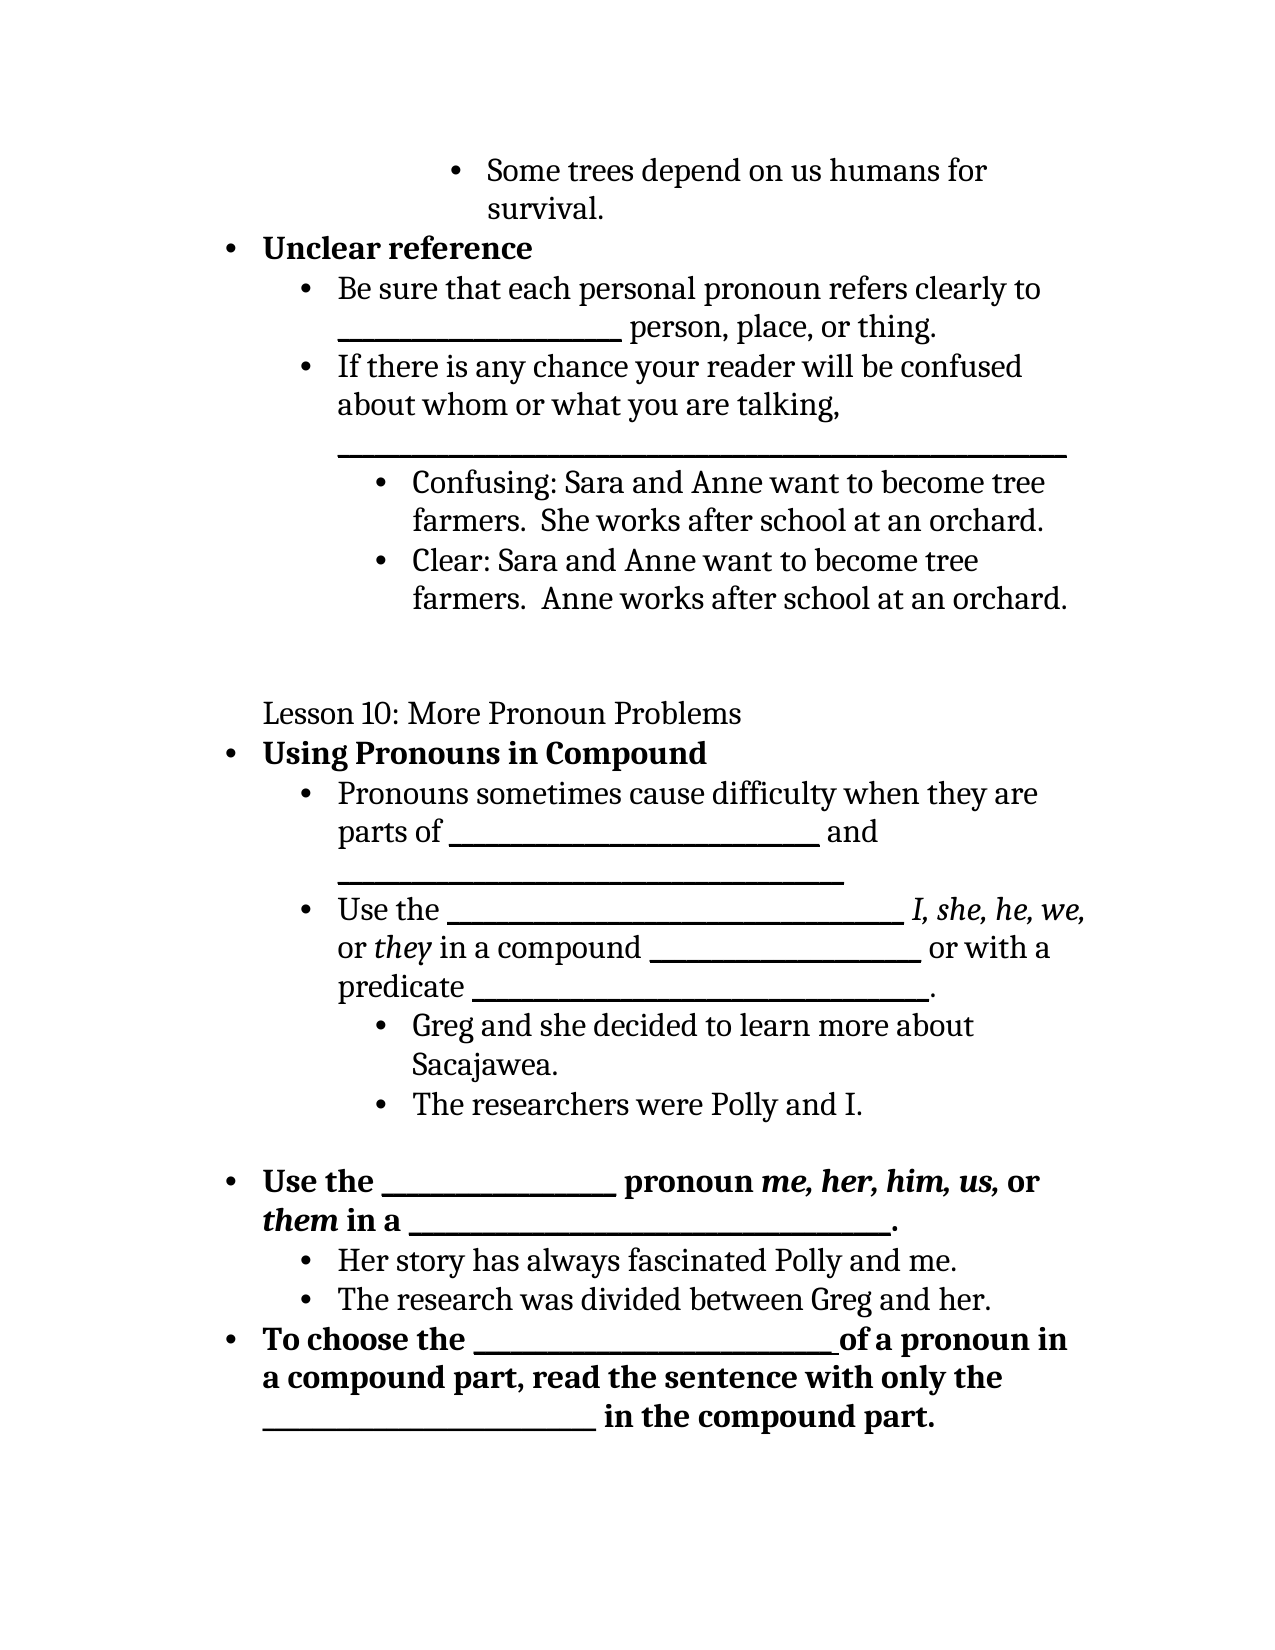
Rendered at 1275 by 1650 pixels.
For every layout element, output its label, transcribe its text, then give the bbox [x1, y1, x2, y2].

list Unclear reference [225, 228, 1087, 268]
list If there is any chance your reader will be confused about whom or what you are talking, ___________________________________________________________ [300, 346, 1087, 462]
text Lesson 10: More Pronoun Problems [262, 695, 1087, 733]
list Pronouns sometimes cause difficulty when they are parts of ______________________________ and _________________________________________ [300, 773, 1087, 889]
list Clear: Sara and Anne want to become tree farmers. Anne works after school at an orchard. [375, 540, 1087, 618]
list Greg and she decided to learn more about Sacajawea. [375, 1006, 1087, 1083]
list The researchers were Polly and I. [375, 1083, 1087, 1123]
list Using Pronouns in Compound [225, 733, 1087, 773]
list The research was divided between Greg and her. [300, 1279, 1087, 1319]
list Use the ___________________ pronoun me, her, him, us, or them in a _______________________________________. [225, 1162, 1087, 1239]
list Some trees depend on us humans for survival. [450, 150, 1087, 228]
list To choose the _____________________________ of a pronoun in a compound part, read the sentence with only the ___________________________ in the compound part. [225, 1319, 1087, 1435]
list Her story has always fascinated Polly and me. [300, 1239, 1087, 1279]
list Be sure that each personal pronoun refers clearly to _______________________ person, place, or thing. [300, 268, 1087, 346]
list Confusing: Sara and Anne want to become tree farmers. She works after school at an orchard. [375, 462, 1087, 540]
list Use the _____________________________________ I, she, he, we, or they in a compound ______________________ or with a predicate _____________________________________. [300, 889, 1087, 1006]
